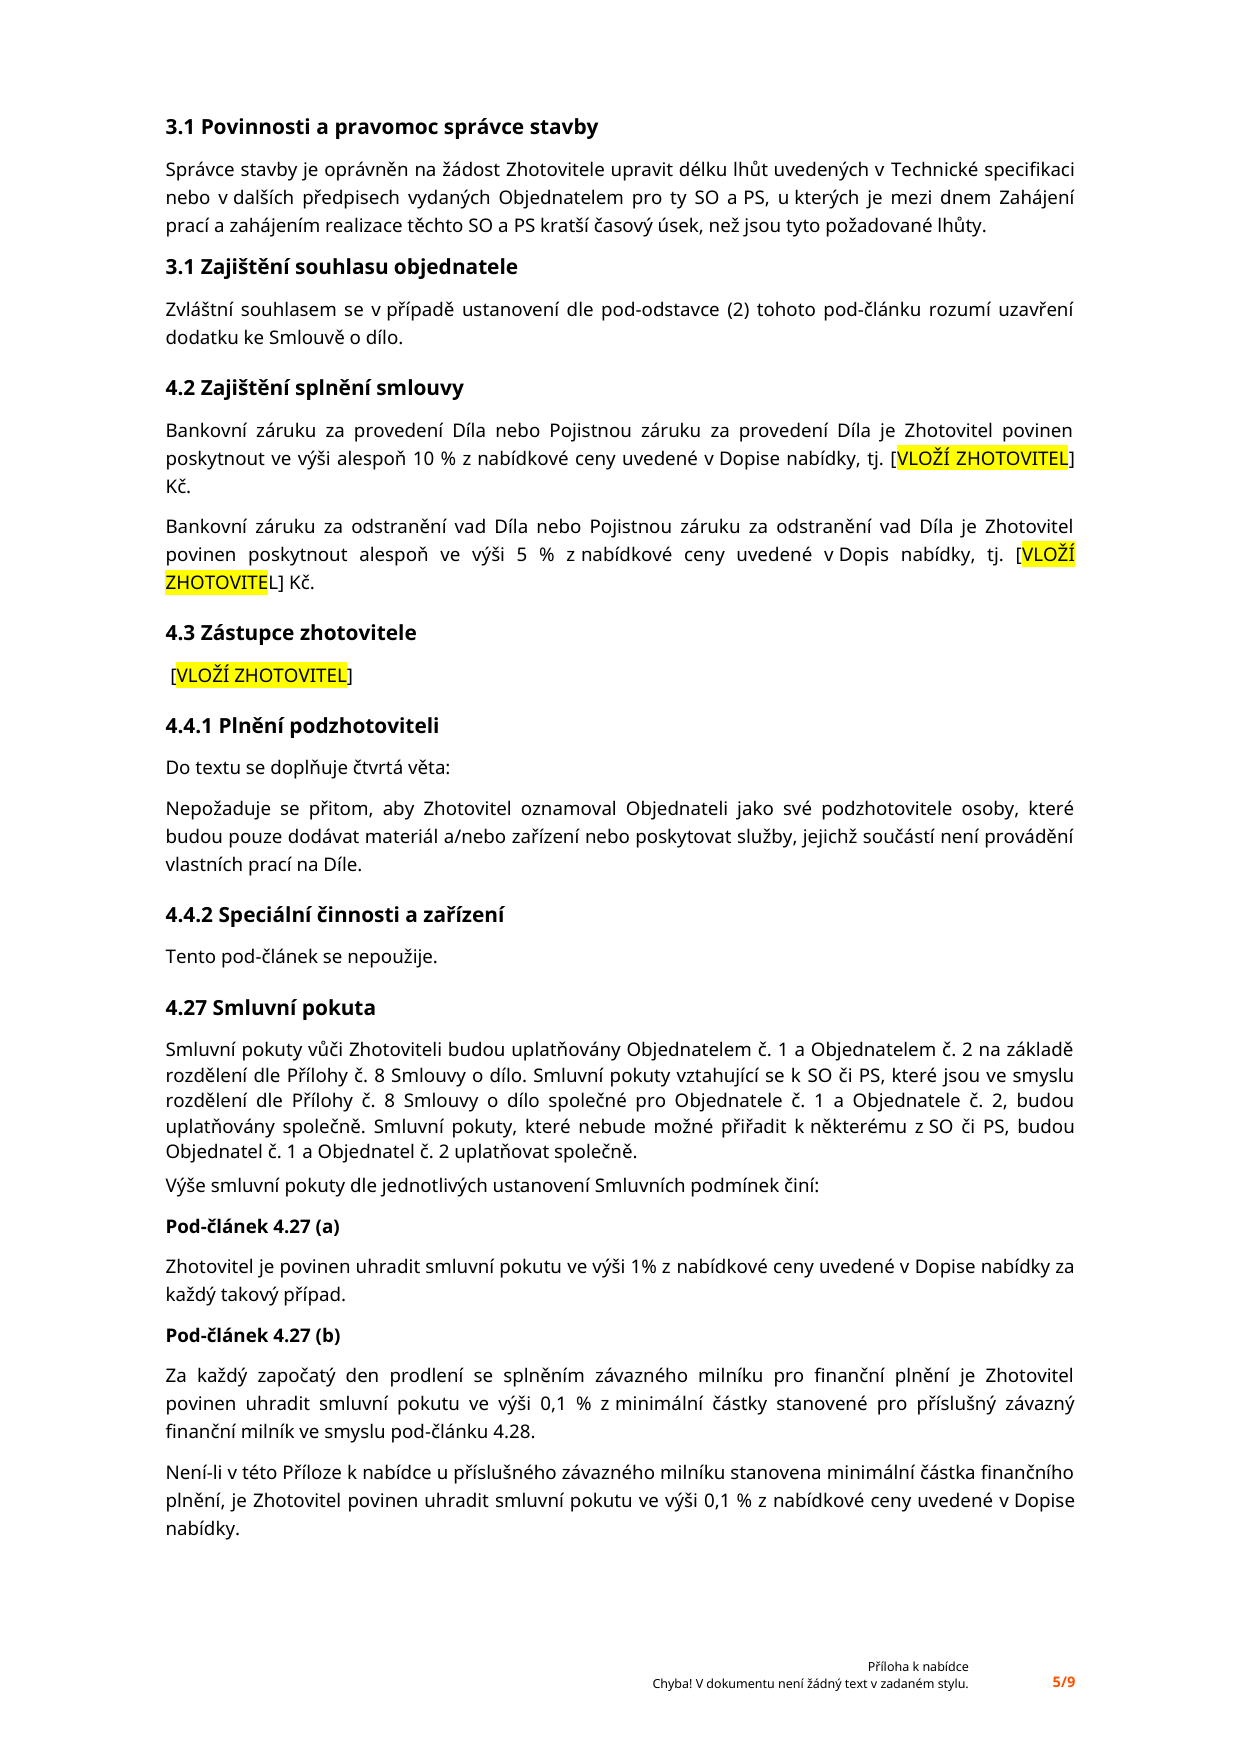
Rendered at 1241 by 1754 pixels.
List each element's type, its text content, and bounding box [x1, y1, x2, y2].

list Bankovní záruku za provedení Díla nebo Pojistnou záruku za provedení Díla je Zhotovitel povinen poskytnout ve výši alespoň 10 % z nabídkové ceny uvedené v Dopise nabídky, tj. [VLOŽÍ ZHOTOVITEL] Kč. [165, 417, 1075, 498]
text Pod-článek 4.27 (a) [165, 1213, 1075, 1238]
text Výše smluvní pokuty dle jednotlivých ustanovení Smluvních podmínek činí: [165, 1172, 1075, 1198]
text Smluvní pokuty vůči Zhotoviteli budou uplatňovány Objednatelem č. 1 a Objednatelem č. 2 na základě rozdělení dle Přílohy č. 8 Smlouvy o dílo. Smluvní pokuty vztahující se k SO či PS, které jsou ve smyslu rozdělení dle Přílohy č. 8 Smlouvy o dílo společné pro Objednatele č. 1 a Objednatele č. 2, budou uplatňovány společně. Smluvní pokuty, které nebude možné přiřadit k některému z SO či PS, budou Objednatel č. 1 a Objednatel č. 2 uplatňovat společně. [165, 1036, 1075, 1164]
text Správce stavby je oprávněn na žádost Zhotovitele upravit délku lhůt uvedených v Technické specifikaci nebo v dalších předpisech vydaných Objednatelem pro ty SO a PS, u kterých je mezi dnem Zahájení prací a zahájením realizace těchto SO a PS kratší časový úsek, než jsou tyto požadované lhůty. [165, 156, 1075, 237]
text Pod-článek 4.27 (b) [165, 1322, 1075, 1347]
text Bankovní záruku za odstranění vad Díla nebo Pojistnou záruku za odstranění vad Díla je Zhotovitel povinen poskytnout alespoň ve výši 5 % z nabídkové ceny uvedené v Dopis nabídky, tj. [VLOŽÍ ZHOTOVITEL] Kč. [165, 513, 1075, 595]
text 4.4.1 Plnění podzhotoviteli [165, 711, 1075, 739]
text 4.3 Zástupce zhotovitele [165, 618, 1075, 647]
text 3.1 Povinnosti a pravomoc správce stavby [165, 112, 1075, 141]
text 4.27 Smluvní pokuta [165, 993, 1075, 1021]
text Není-li v této Příloze k nabídce u příslušného závazného milníku stanovena minimální částka finančního plnění, je Zhotovitel povinen uhradit smluvní pokutu ve výši 0,1 % z nabídkové ceny uvedené v Dopise nabídky. [165, 1459, 1075, 1541]
text Nepožaduje se přitom, aby Zhotovitel oznamoval Objednateli jako své podzhotovitele osoby, které budou pouze dodávat materiál a/nebo zařízení nebo poskytovat služby, jejichž součástí není provádění vlastních prací na Díle. [165, 795, 1075, 877]
text Za každý započatý den prodlení se splněním závazného milníku pro finanční plnění je Zhotovitel povinen uhradit smluvní pokutu ve výši 0,1 % z minimální částky stanovené pro příslušný závazný finanční milník ve smyslu pod-článku 4.28. [165, 1362, 1075, 1444]
text 3.1 Zajištění souhlasu objednatele [165, 252, 1075, 281]
text [VLOŽÍ ZHOTOVITEL] [347, 662, 1075, 688]
text Tento pod-článek se nepoužije. [165, 944, 1075, 969]
text Zvláštní souhlasem se v případě ustanovení dle pod-odstavce (2) tohoto pod-článku rozumí uzavření dodatku ke Smlouvě o dílo. [165, 296, 1075, 350]
text 4.4.2 Speciální činnosti a zařízení [165, 900, 1075, 928]
text Do textu se doplňuje čtvrtá věta: [165, 755, 1075, 780]
text 4.2 Zajištění splnění smlouvy [165, 373, 1075, 402]
text Zhotovitel je povinen uhradit smluvní pokutu ve výši 1% z nabídkové ceny uvedené v Dopise nabídky za každý takový případ. [165, 1253, 1075, 1307]
